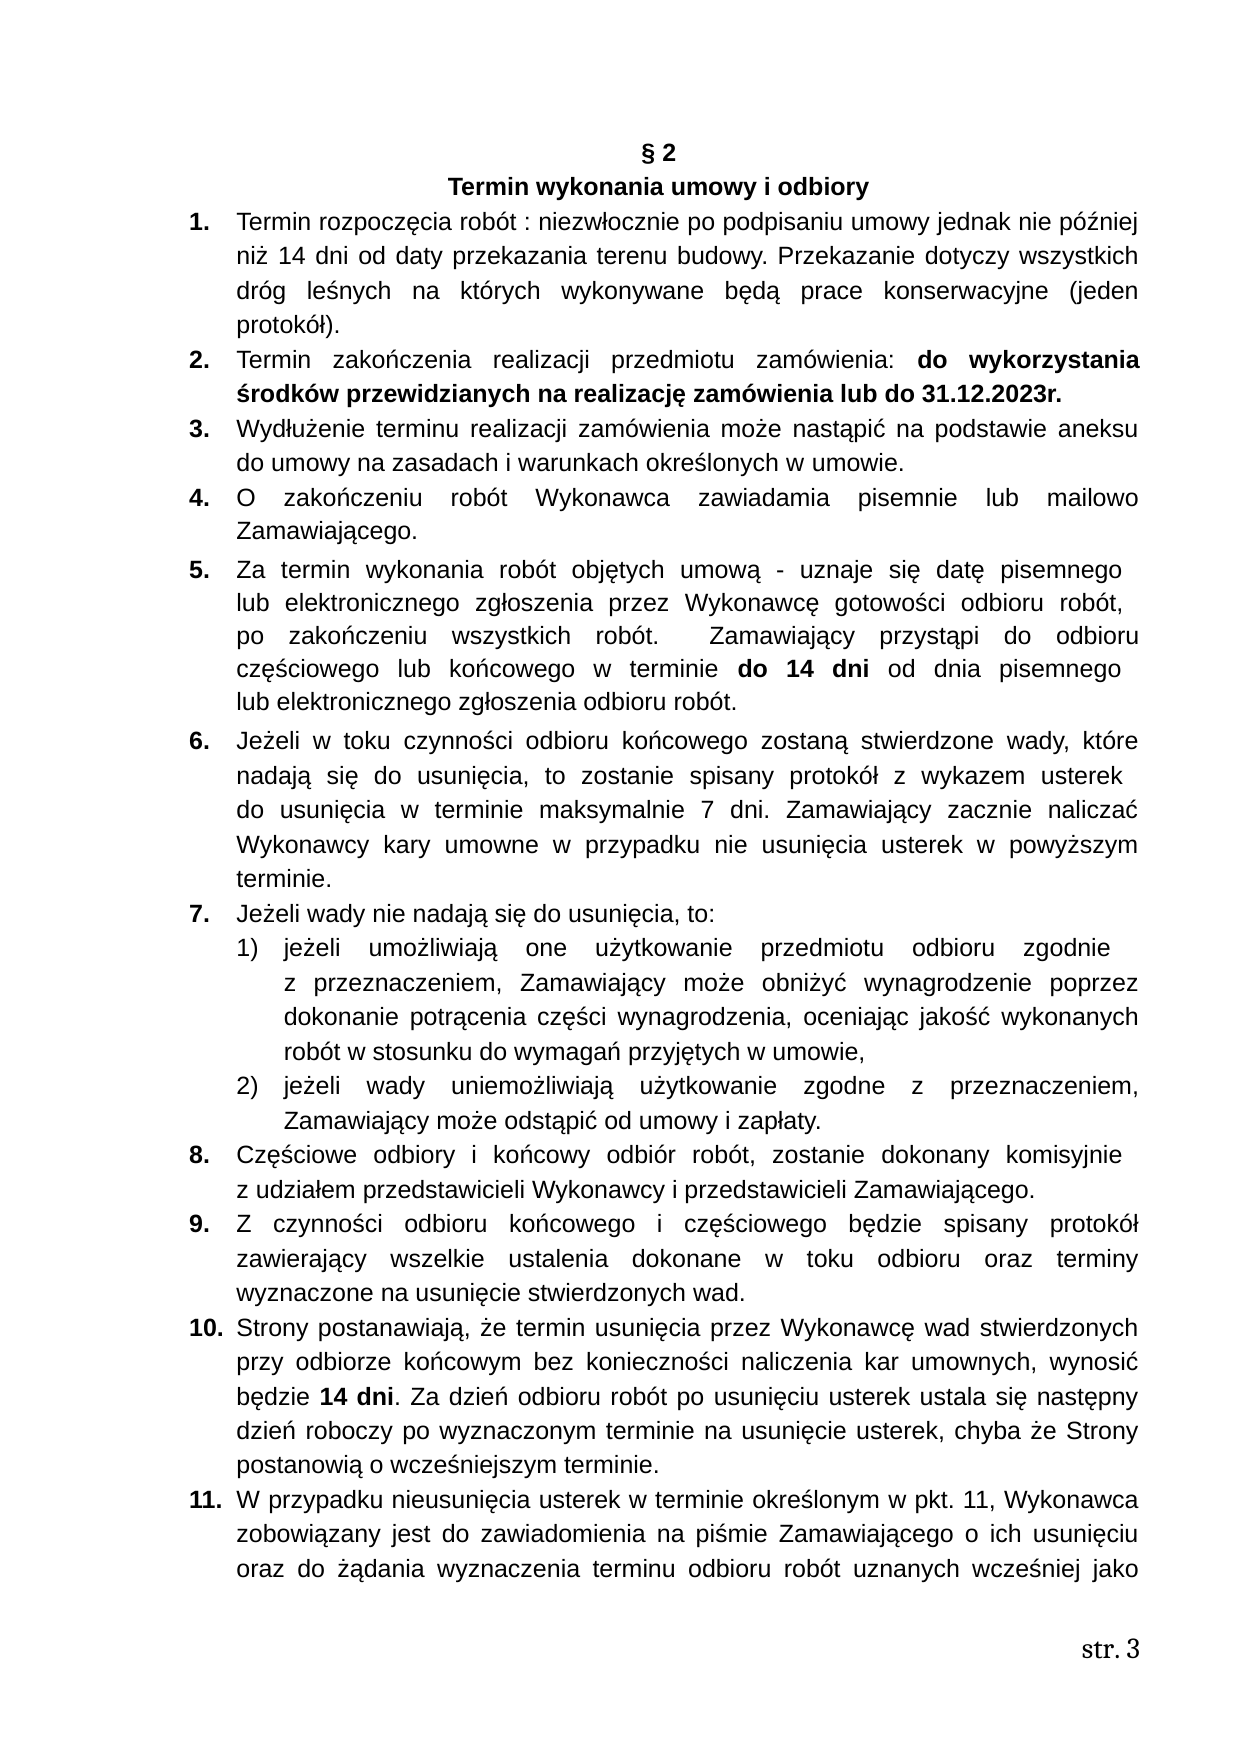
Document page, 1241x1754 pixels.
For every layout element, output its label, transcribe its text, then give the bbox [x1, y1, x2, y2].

list Jeżeli w toku czynności odbioru końcowego zostaną stwierdzone wady, które nadają się do usunięcia, to zostanie spisany protokół z wykazem usterek do usunięcia w terminie maksymalnie 7 dni. Zamawiający zacznie naliczać Wykonawcy kary umowne w przypadku nie usunięcia usterek w powyższym terminie. [189, 726, 1140, 893]
list Termin rozpoczęcia robót : niezwłocznie po podpisaniu umowy jednak nie później niż 14 dni od daty przekazania terenu budowy. Przekazanie dotyczy wszystkich dróg leśnych na których wykonywane będą prace konserwacyjne (jeden protokół). [189, 207, 1140, 339]
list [189, 1485, 1140, 1583]
list Jeżeli wady nie nadają się do usunięcia, to: [189, 899, 1140, 927]
list jeżeli wady uniemożliwiają użytkowanie zgodne z przeznaczeniem, Zamawiający może odstąpić od umowy i zapłaty. [236, 1071, 1140, 1134]
text § 2 [177, 138, 1140, 167]
text Termin wykonania umowy i odbiory [177, 172, 1140, 201]
list Za termin wykonania robót objętych umową - uznaje się datę pisemnego lub elektronicznego zgłoszenia przez Wykonawcę gotowości odbioru robót, po zakończeniu wszystkich robót. Zamawiający przystąpi do odbioru częściowego lub końcowego w terminie do 14 dni od dnia pisemnego lub elektronicznego zgłoszenia odbioru robót. [189, 555, 1140, 716]
list jeżeli umożliwiają one użytkowanie przedmiotu odbioru zgodnie z przeznaczeniem, Zamawiający może obniżyć wynagrodzenie poprzez dokonanie potrącenia części wynagrodzenia, oceniając jakość wykonanych robót w stosunku do wymagań przyjętych w umowie, [236, 933, 1140, 1065]
list Wydłużenie terminu realizacji zamówienia może nastąpić na podstawie aneksu do umowy na zasadach i warunkach określonych w umowie. [189, 414, 1140, 477]
list Strony postanawiają, że termin usunięcia przez Wykonawcę wad stwierdzonych przy odbiorze końcowym bez konieczności naliczenia kar umownych, wynosić będzie 14 dni. Za dzień odbioru robót po usunięciu usterek ustala się następny dzień roboczy po wyznaczonym terminie na usunięcie usterek, chyba że Strony postanowią o wcześniejszym terminie. [189, 1312, 1140, 1479]
list Częściowe odbiory i końcowy odbiór robót, zostanie dokonany komisyjnie z udziałem przedstawicieli Wykonawcy i przedstawicieli Zamawiającego. [189, 1140, 1140, 1203]
list O zakończeniu robót Wykonawca zawiadamia pisemnie lub mailowo Zamawiającego. [189, 483, 1140, 544]
list Termin zakończenia realizacji przedmiotu zamówienia: do wykorzystania środków przewidzianych na realizację zamówienia lub do 31.12.2023r. [189, 345, 1140, 408]
list Z czynności odbioru końcowego i częściowego będzie spisany protokół zawierający wszelkie ustalenia dokonane w toku odbioru oraz terminy wyznaczone na usunięcie stwierdzonych wad. [189, 1209, 1140, 1307]
